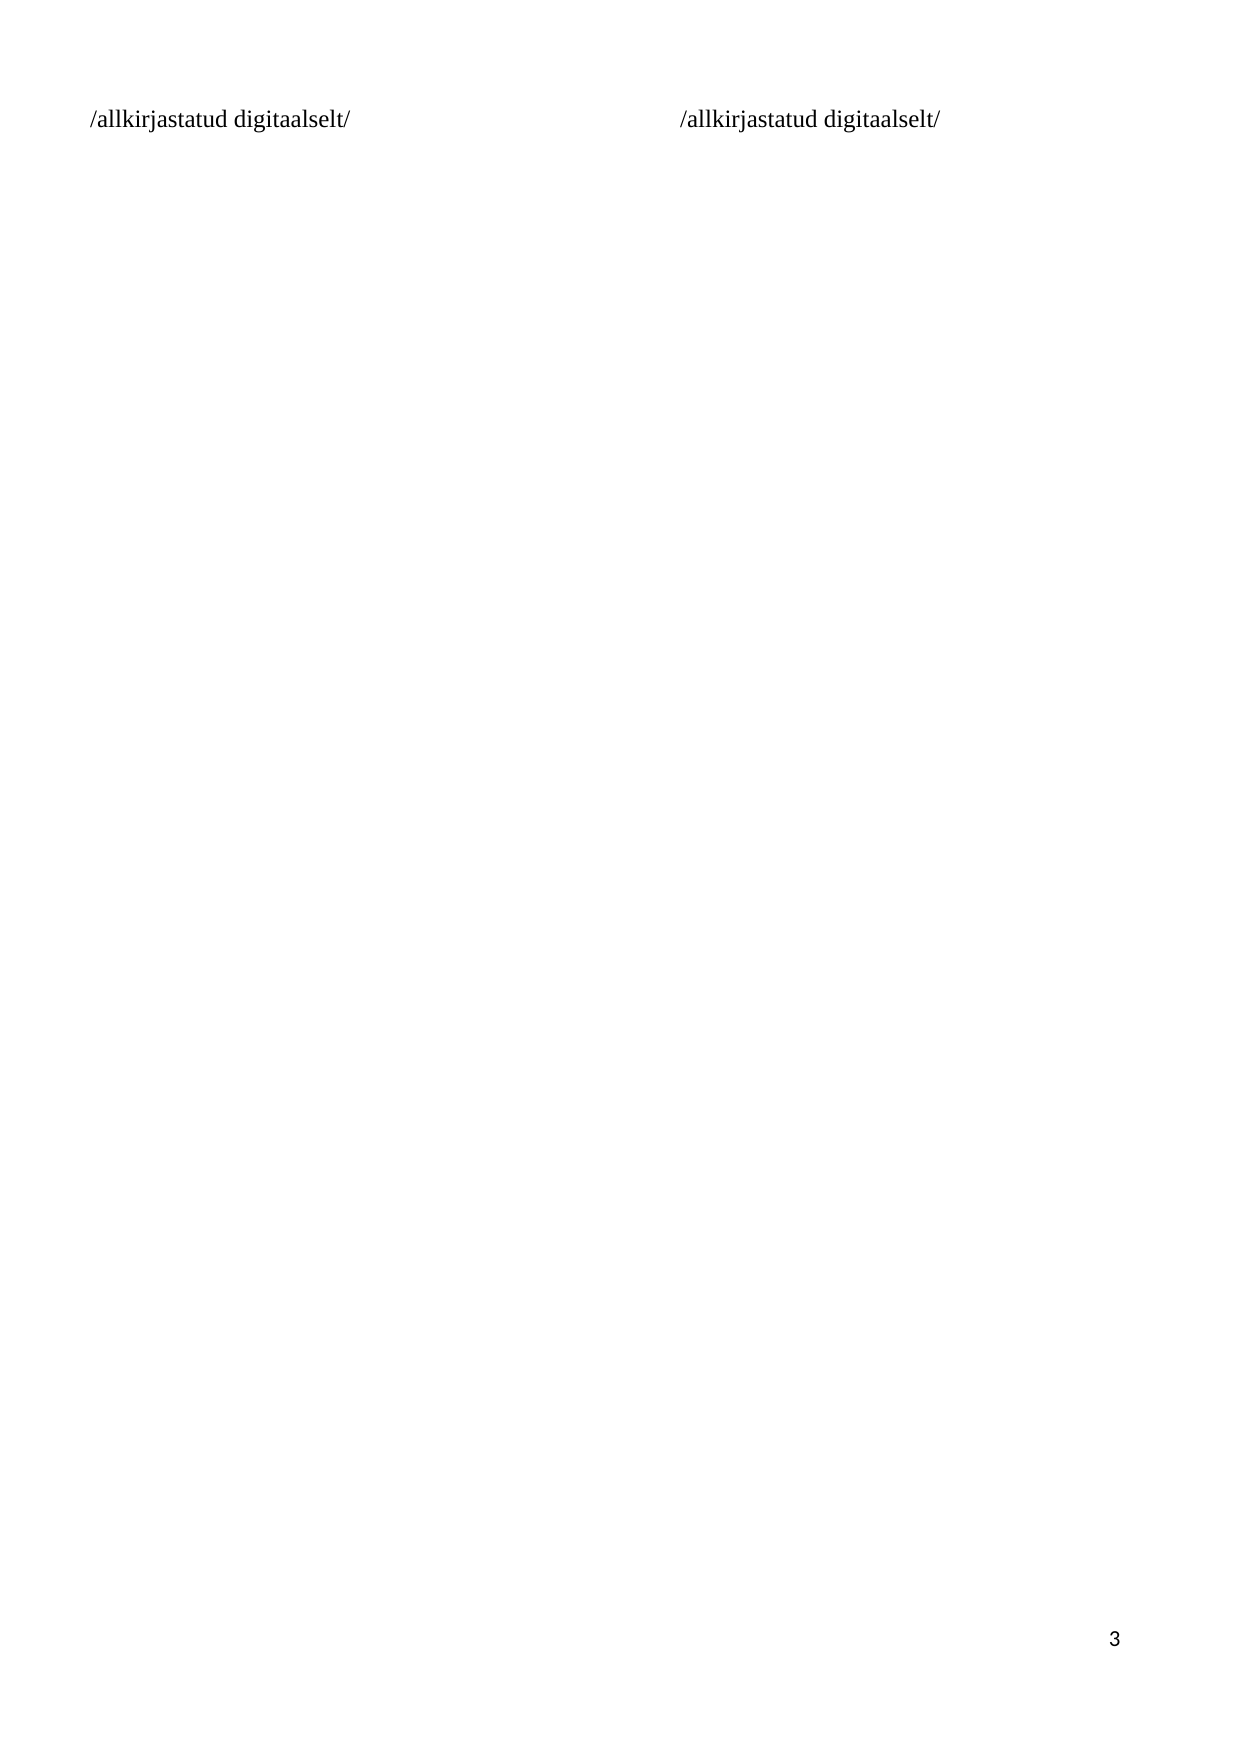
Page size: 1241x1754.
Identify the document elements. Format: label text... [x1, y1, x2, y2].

text /allkirjastatud digitaalselt/ /allkirjastatud digitaalselt/ [90, 104, 1120, 132]
